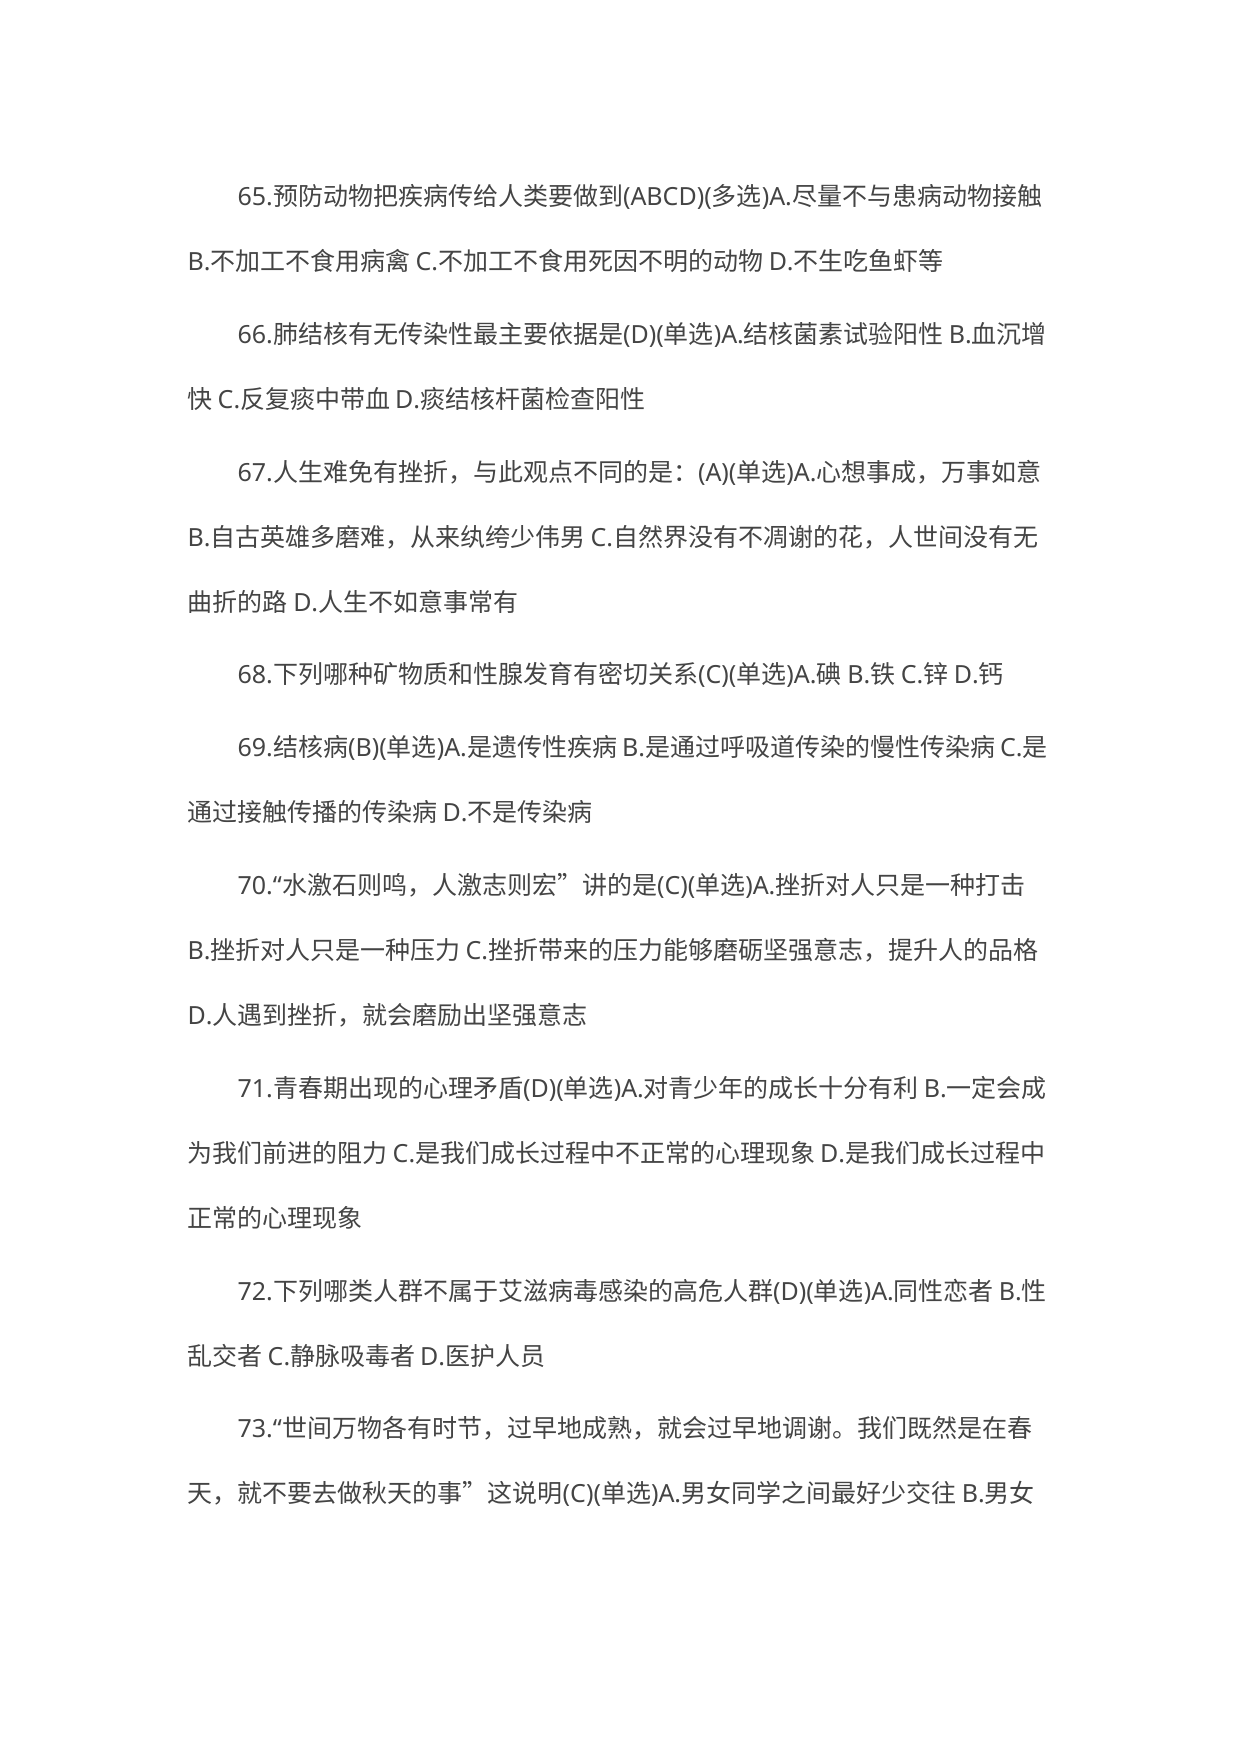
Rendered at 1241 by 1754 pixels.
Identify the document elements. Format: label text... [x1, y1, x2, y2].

text 65.预防动物把疾病传给人类要做到(ABCD)(多选)A.尽量不与患病动物接触 B.不加工不食用病禽C.不加工不食用死因不明的动物 D.不生吃鱼虾等 [187, 162, 1053, 292]
text 72.下列哪类人群不属于艾滋病毒感染的高危人群(D)(单选)A.同性恋者B.性乱交者C.静脉吸毒者D.医护人员 [187, 1257, 1053, 1387]
text 68.下列哪种矿物质和性腺发育有密切关系(C)(单选)A.碘 B.铁 C.锌 D.钙 [187, 640, 1053, 705]
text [187, 1394, 1053, 1524]
text 66.肺结核有无传染性最主要依据是(D)(单选)A.结核菌素试验阳性B.血沉增快C.反复痰中带血D.痰结核杆菌检查阳性 [187, 300, 1053, 430]
text 69.结核病(B)(单选)A.是遗传性疾病B.是通过呼吸道传染的慢性传染病C.是通过接触传播的传染病D.不是传染病 [187, 713, 1053, 843]
text 71.青春期出现的心理矛盾(D)(单选)A.对青少年的成长十分有利B.一定会成为我们前进的阻力C.是我们成长过程中不正常的心理现象D.是我们成长过程中正常的心理现象 [187, 1054, 1053, 1249]
text 67.人生难免有挫折，与此观点不同的是：(A)(单选)A.心想事成，万事如意B.自古英雄多磨难，从来纨绔少伟男C.自然界没有不凋谢的花，人世间没有无曲折的路 D.人生不如意事常有 [187, 438, 1053, 633]
text 70.“水激石则鸣，人激志则宏”讲的是(C)(单选)A.挫折对人只是一种打击B.挫折对人只是一种压力C.挫折带来的压力能够磨砺坚强意志，提升人的品格D.人遇到挫折，就会磨励出坚强意志 [187, 851, 1053, 1046]
